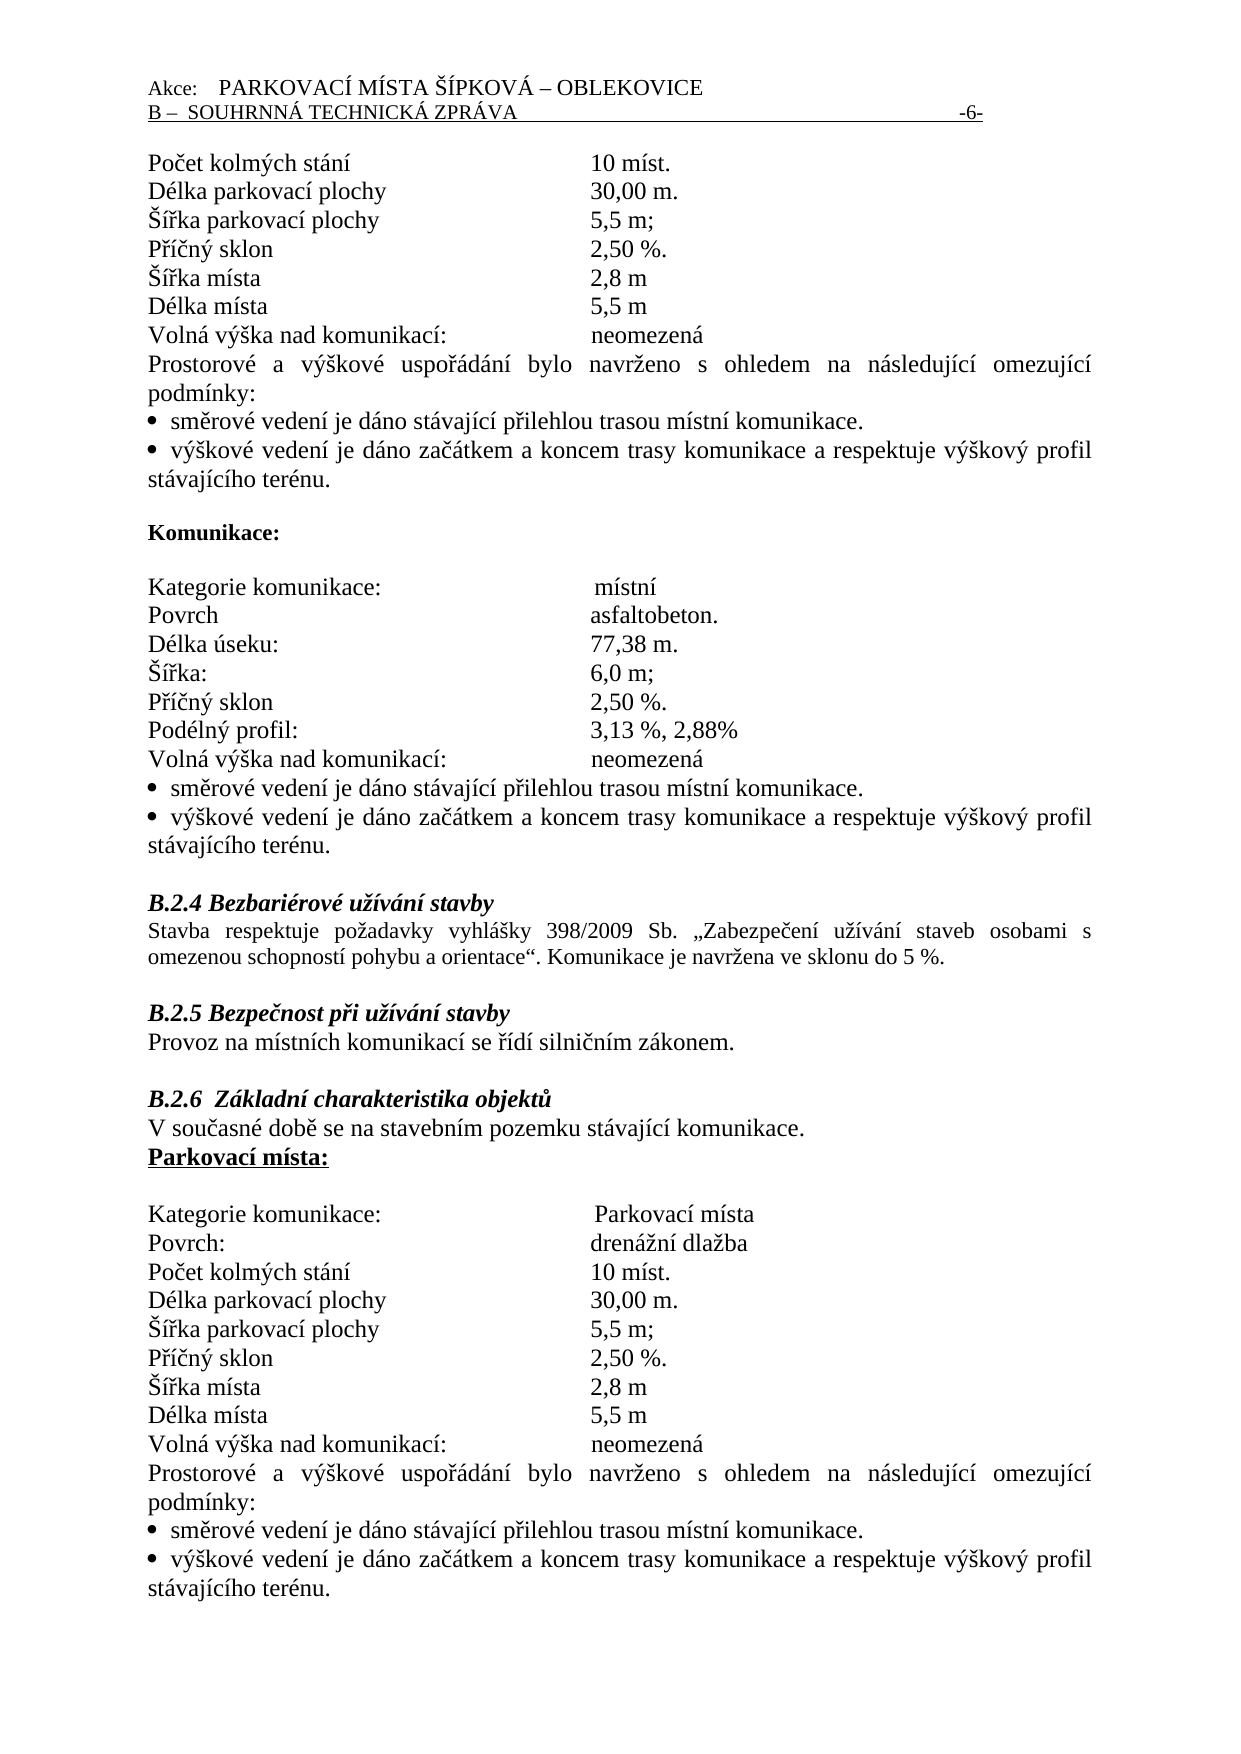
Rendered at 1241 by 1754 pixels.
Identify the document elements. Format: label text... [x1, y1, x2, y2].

text Povrch asfaltobeton. [148, 600, 1093, 629]
text Délka místa 5,5 m [148, 291, 1093, 320]
text Šířka parkovací plochy 5,5 m; [148, 205, 1093, 234]
text B.2.5 Bezpečnost při užívání stavby [148, 998, 1093, 1027]
text Příčný sklon 2,50 %. [148, 687, 1093, 715]
text Počet kolmých stání 10 míst. [148, 148, 1093, 176]
text Volná výška nad komunikací: neomezená [148, 1429, 1093, 1458]
text směrové vedení je dáno stávající přilehlou trasou místní komunikace. [148, 1516, 1093, 1544]
text Šířka místa 2,8 m [148, 263, 1093, 291]
text Šířka parkovací plochy 5,5 m; [148, 1314, 1093, 1343]
text Délka parkovací plochy 30,00 m. [148, 1286, 1093, 1314]
text Kategorie komunikace: Parkovací místa [148, 1199, 1093, 1228]
text Provoz na místních komunikací se řídí silničním zákonem. [148, 1027, 1093, 1056]
text Příčný sklon 2,50 %. [148, 234, 1093, 263]
text Délka úseku: 77,38 m. [148, 629, 1093, 658]
text Povrch: drenážní dlažba [148, 1228, 1093, 1257]
text směrové vedení je dáno stávající přilehlou trasou místní komunikace. [148, 406, 1093, 435]
text Délka místa 5,5 m [148, 1401, 1093, 1429]
text Komunikace: [148, 519, 1093, 545]
text Stavba respektuje požadavky vyhlášky 398/2009 Sb. „Zabezpečení užívání staveb osobami s omezenou schopností pohybu a orientace“. Komunikace je navržena ve sklonu do 5 %. [148, 917, 1093, 969]
text Podélný profil: 3,13 %, 2,88% [148, 715, 1093, 744]
text Kategorie komunikace: místní [148, 572, 1093, 600]
text Šířka: 6,0 m; [148, 658, 1093, 687]
text Příčný sklon 2,50 %. [148, 1343, 1093, 1372]
text Délka parkovací plochy 30,00 m. [148, 176, 1093, 205]
text výškové vedení je dáno začátkem a koncem trasy komunikace a respektuje výškový profil stávajícího terénu. [148, 435, 1093, 493]
text Šířka místa 2,8 m [148, 1372, 1093, 1401]
text směrové vedení je dáno stávající přilehlou trasou místní komunikace. [148, 773, 1093, 802]
text B.2.4 Bezbariérové užívání stavby [148, 888, 1093, 917]
text Prostorové a výškové uspořádání bylo navrženo s ohledem na následující omezující podmínky: [148, 349, 1093, 406]
text Prostorové a výškové uspořádání bylo navrženo s ohledem na následující omezující podmínky: [148, 1458, 1093, 1516]
text V současné době se na stavebním pozemku stávající komunikace. [148, 1113, 1093, 1142]
text výškové vedení je dáno začátkem a koncem trasy komunikace a respektuje výškový profil stávajícího terénu. [148, 802, 1093, 859]
text výškové vedení je dáno začátkem a koncem trasy komunikace a respektuje výškový profil stávajícího terénu. [148, 1544, 1093, 1602]
text Volná výška nad komunikací: neomezená [148, 744, 1093, 773]
text Počet kolmých stání 10 míst. [148, 1257, 1093, 1286]
text Parkovací místa: [148, 1142, 1093, 1171]
text B.2.6 Základní charakteristika objektů [148, 1084, 1093, 1113]
text Volná výška nad komunikací: neomezená [148, 320, 1093, 349]
